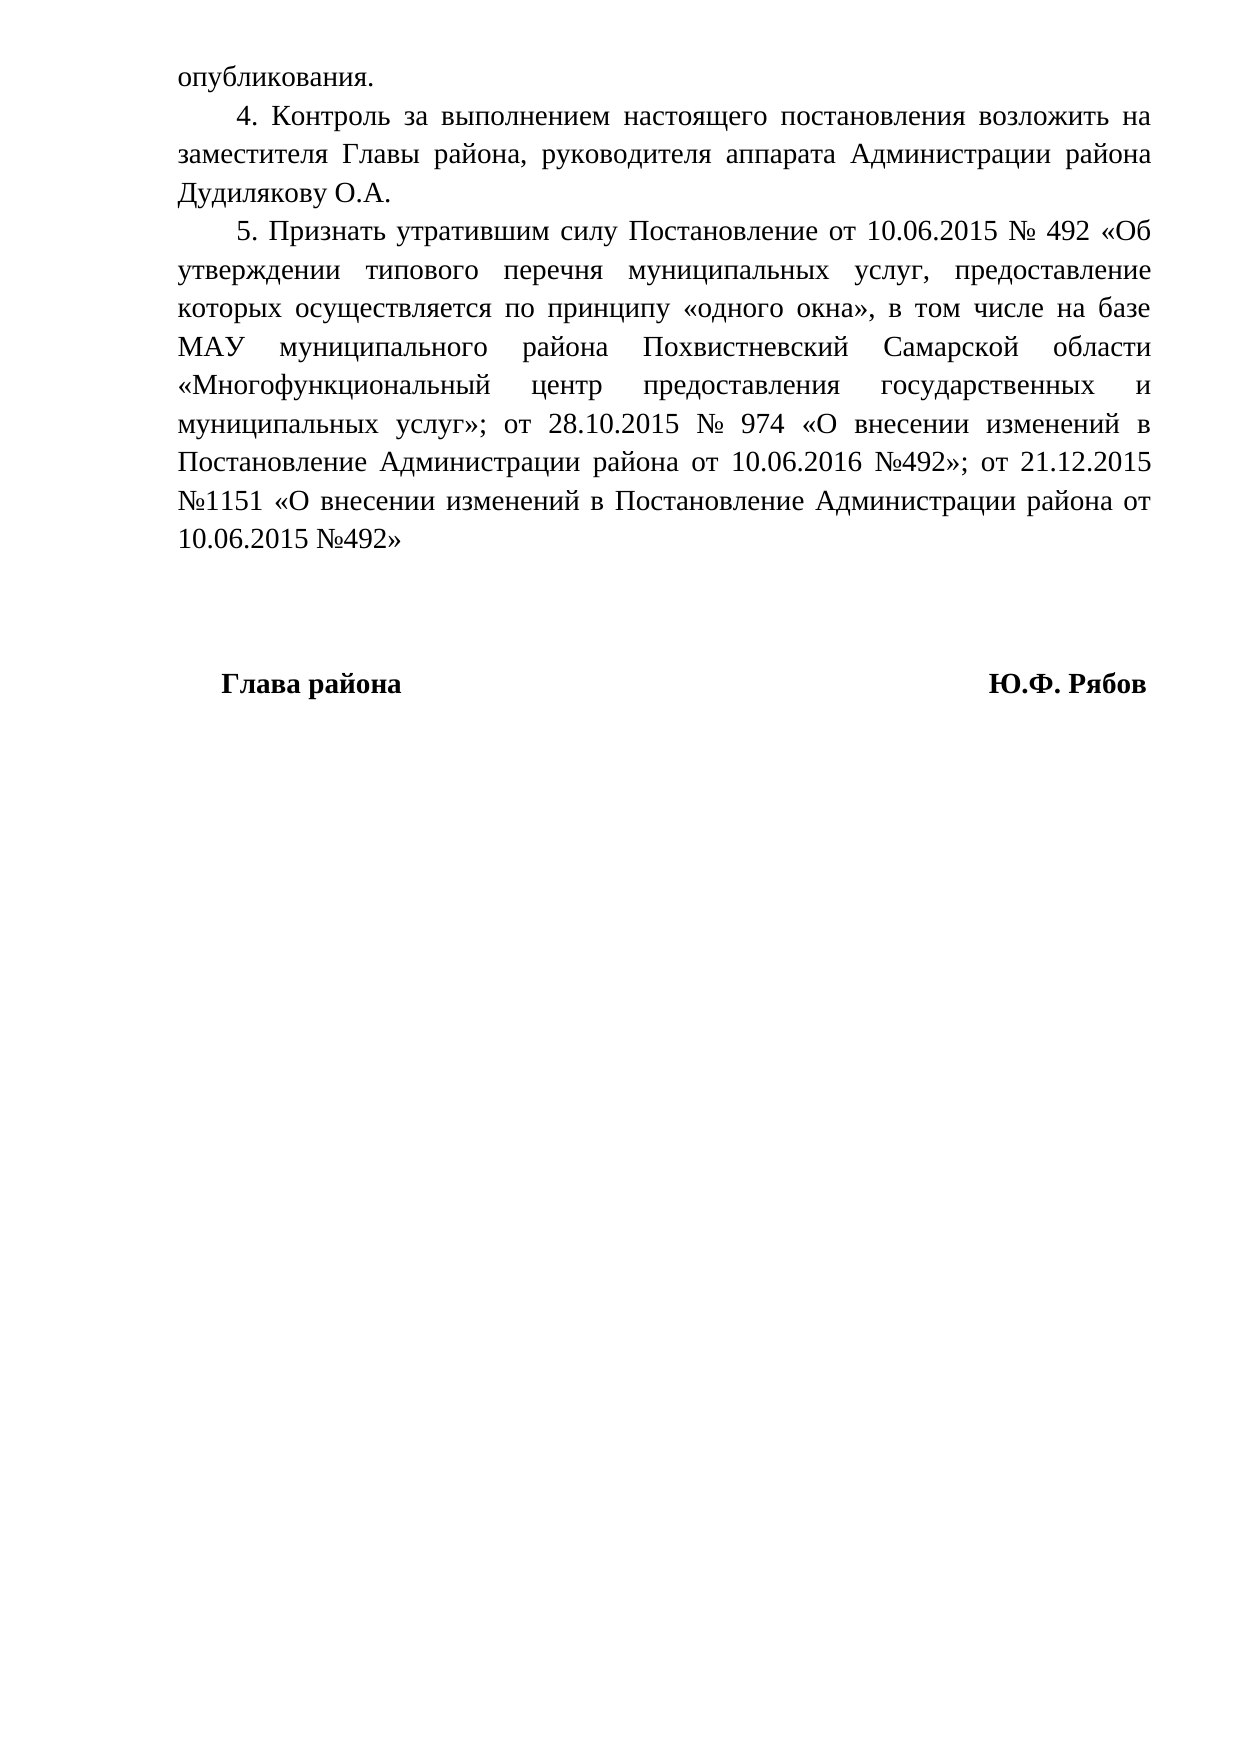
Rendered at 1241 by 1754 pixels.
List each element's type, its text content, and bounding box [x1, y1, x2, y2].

text 5. Признать утратившим силу Постановление от 10.06.2015 № 492 «Об утверждении типового перечня муниципальных услуг, предоставление которых осуществляется по принципу «одного окна», в том числе на базе МАУ муниципального района Похвистневский Самарской области «Многофункциональный центр предоставления государственных и муниципальных услуг»; от 28.10.2015 № 974 «О внесении изменений в Постановление Администрации района от 10.06.2016 №492»; от 21.12.2015 №1151 «О внесении изменений в Постановление Администрации района от 10.06.2015 №492» [177, 213, 1152, 555]
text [177, 59, 1152, 93]
text Глава района Ю.Ф. Рябов [177, 666, 1152, 699]
text 4. Контроль за выполнением настоящего постановления возложить на заместителя Главы района, руководителя аппарата Администрации района Дудилякову О.А. [177, 98, 1152, 208]
